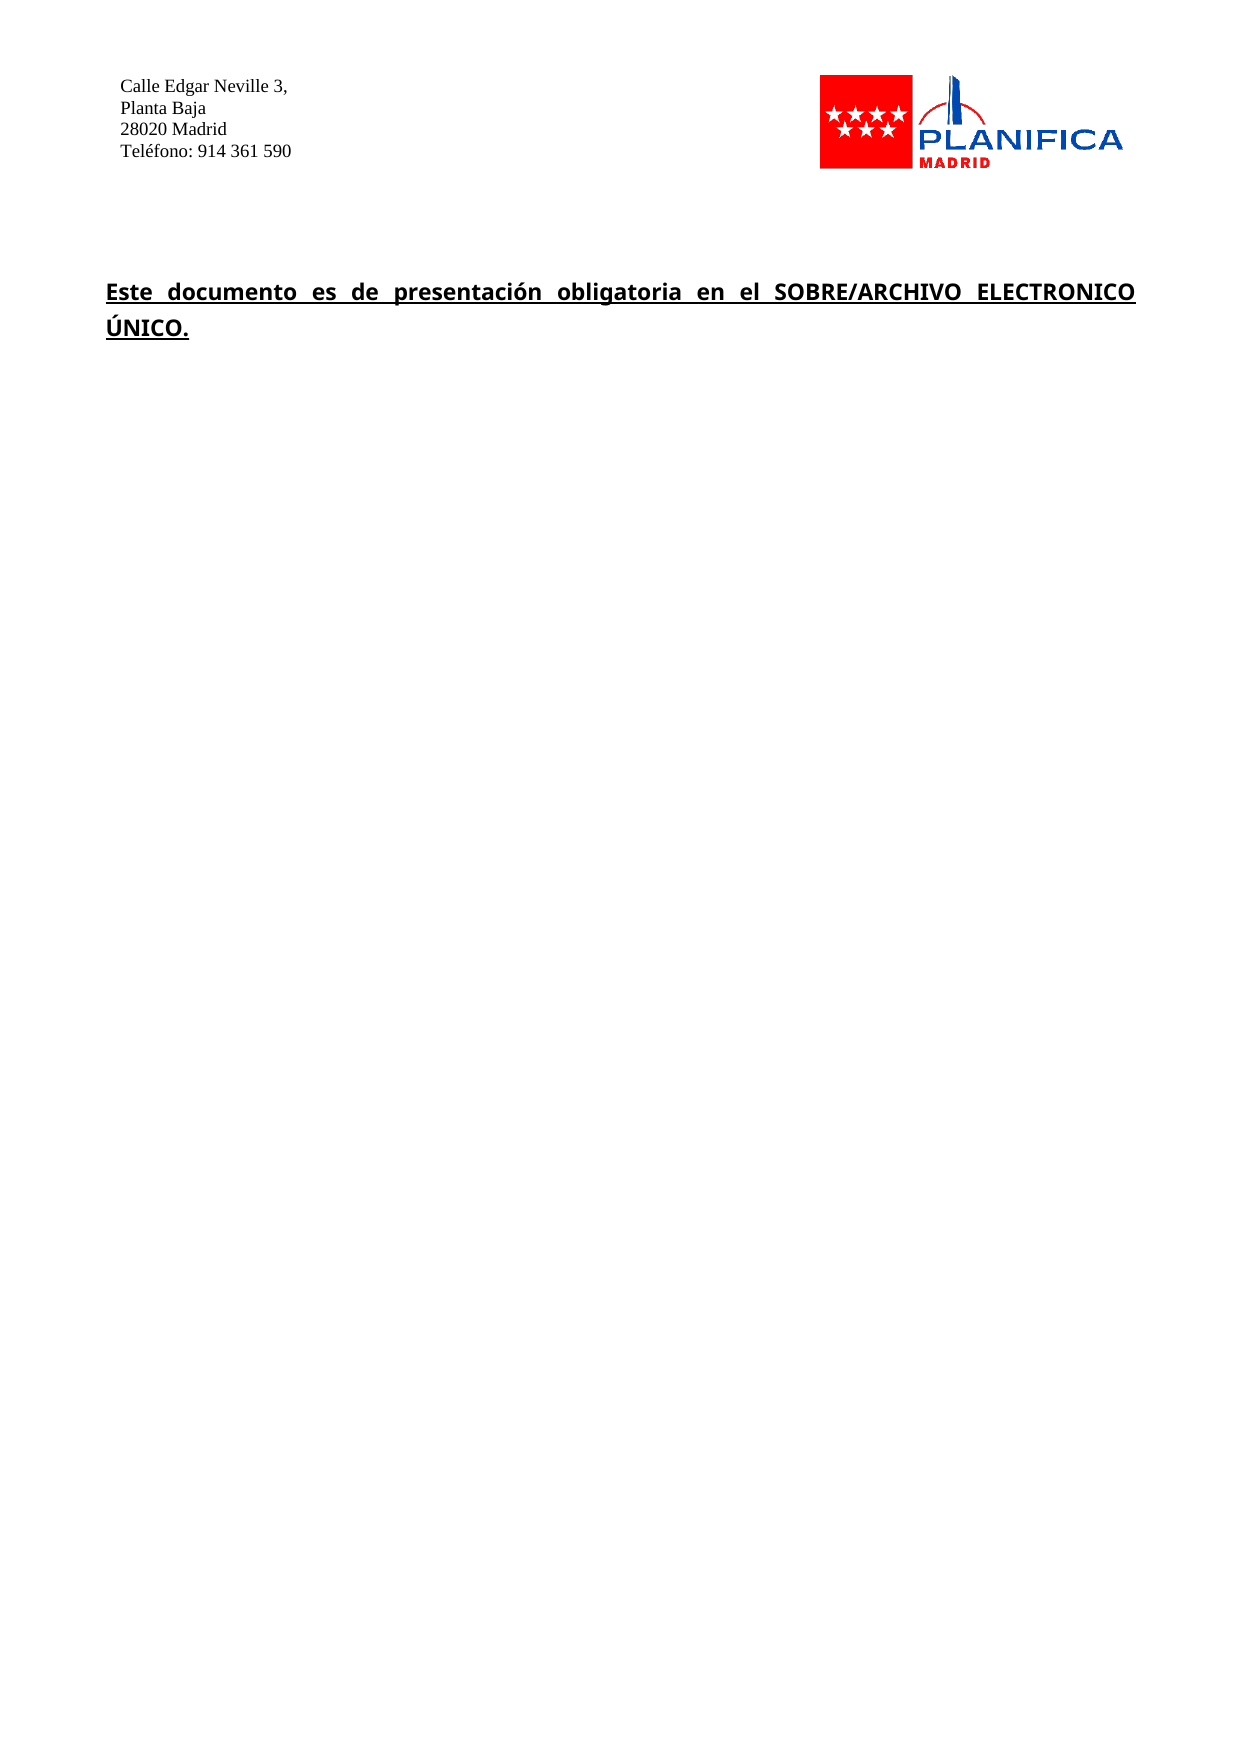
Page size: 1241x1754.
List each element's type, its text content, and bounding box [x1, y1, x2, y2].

text Este documento es de presentación obligatoria en el SOBRE/ARCHIVO ELECTRONICO ÚNICO. [105, 303, 1136, 343]
text Este documento es de presentación obligatoria en el SOBRE/ARCHIVO ELECTRONICO ÚNICO. [105, 276, 1136, 302]
picture [819, 75, 1132, 169]
